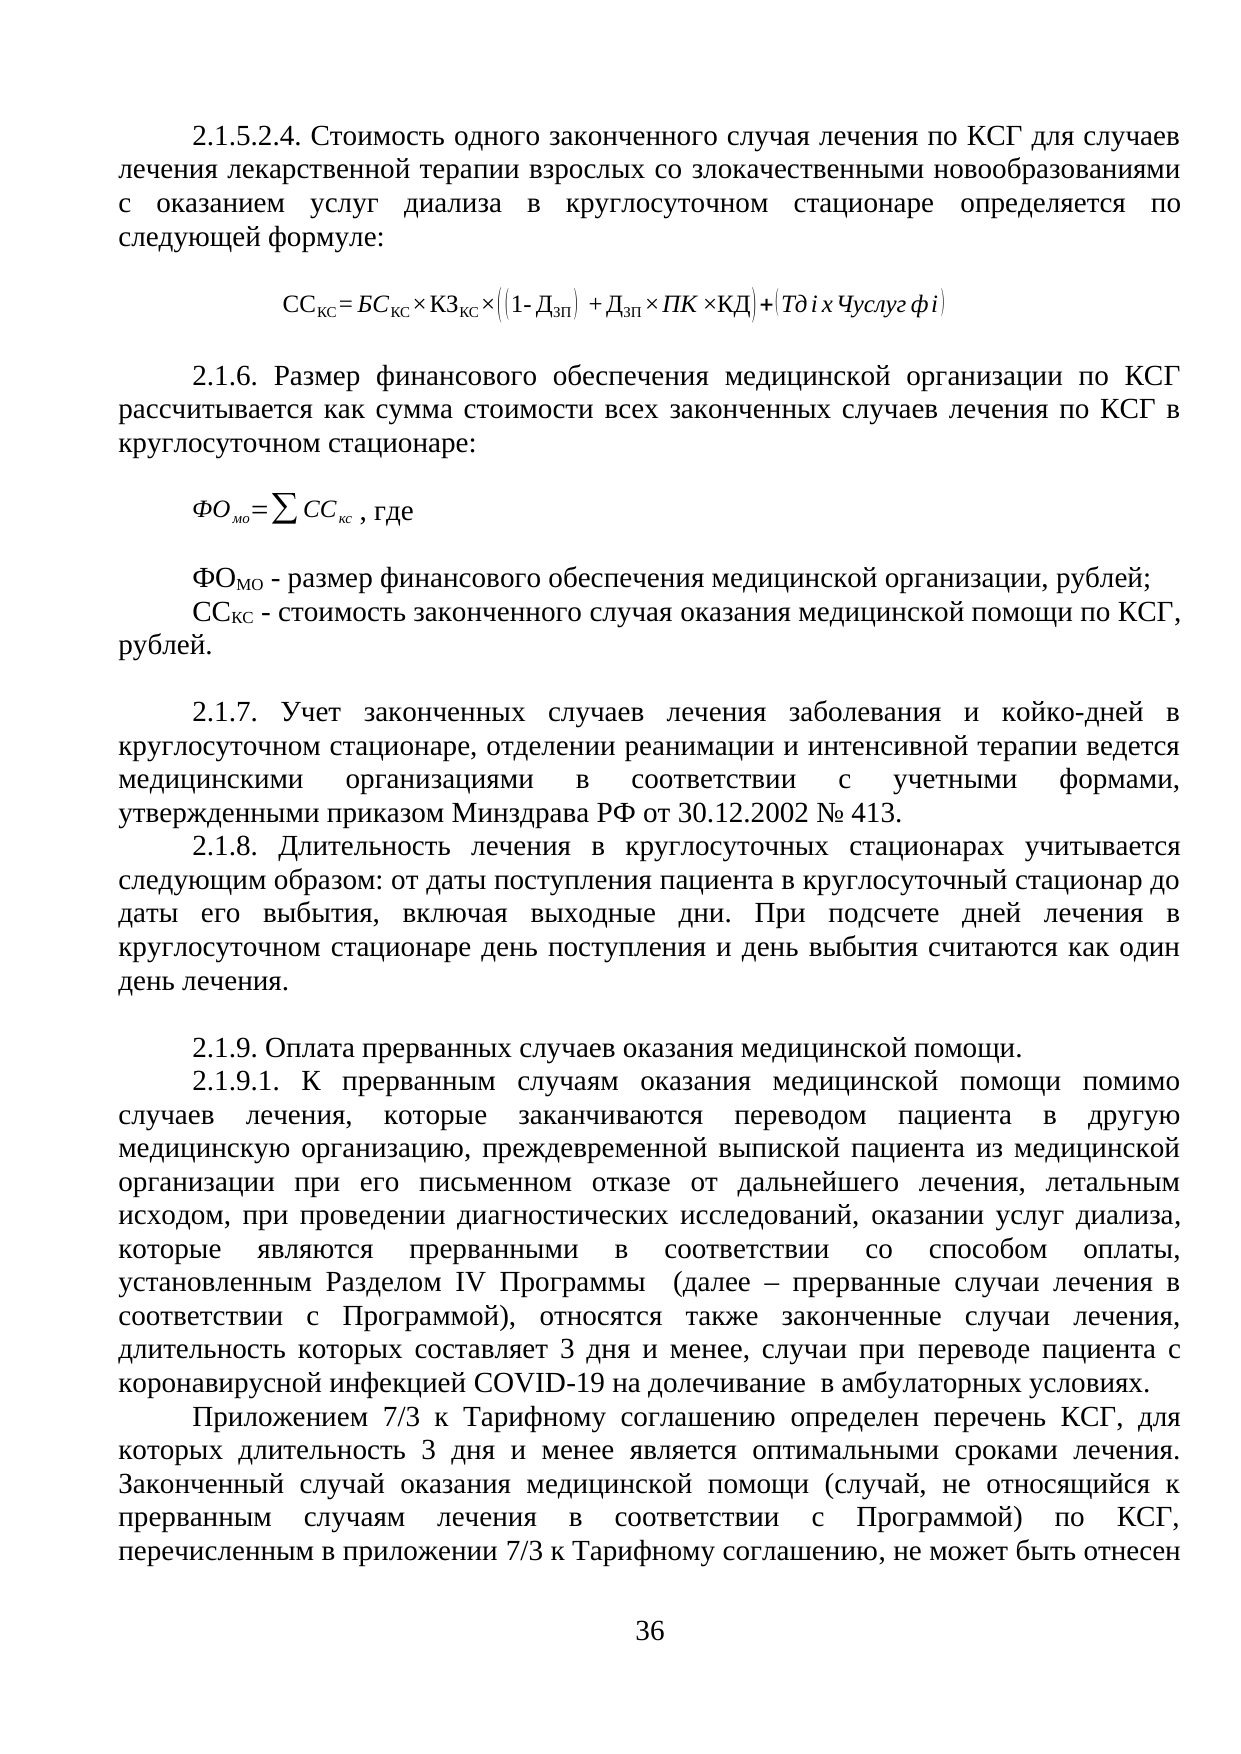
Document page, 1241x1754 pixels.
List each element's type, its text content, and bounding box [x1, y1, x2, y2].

text ССКС - стоимость законченного случая оказания медицинской помощи по КСГ, рублей. [118, 594, 1181, 661]
text 2.1.9. Оплата прерванных случаев оказания медицинской помощи. [118, 1030, 1181, 1063]
text 2.1.9.1. К прерванным случаям оказания медицинской помощи помимо случаев лечения, которые заканчиваются переводом пациента в другую медицинскую организацию, преждевременной выпиской пациента из медицинской организации при его письменном отказе от дальнейшего лечения, летальным исходом, при проведении диагностических исследований, оказании услуг диализа, которые являются прерванными в соответствии со способом оплаты, установленным Разделом IV Программы (далее – прерванные случаи лечения в соответствии с Программой), относятся также законченные случаи лечения, длительность которых составляет 3 дня и менее, случаи при переводе пациента с коронавирусной инфекцией COVID-19 на долечивание в амбулаторных условиях. [118, 1063, 1181, 1399]
text 2.1.6. Размер финансового обеспечения медицинской организации по КСГ рассчитывается как сумма стоимости всех законченных случаев лечения по КСГ в круглосуточном стационаре: [118, 358, 1181, 458]
text 2.1.8. Длительность лечения в круглосуточных стационарах учитывается следующим образом: от даты поступления пациента в круглосуточный стационар до даты его выбытия, включая выходные дни. При подсчете дней лечения в круглосуточном стационаре день поступления и день выбытия считаются как один день лечения. [118, 828, 1181, 996]
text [118, 1399, 1181, 1566]
text , где [118, 492, 1181, 527]
list 2.1.5.2.4. Стоимость одного законченного случая лечения по КСГ для случаев лечения лекарственной терапии взрослых со злокачественными новообразованиями с оказанием услуг диализа в круглосуточном стационаре определяется по следующей формуле: [118, 118, 1181, 252]
text ФОМО - размер финансового обеспечения медицинской организации, рублей; [118, 560, 1181, 594]
text 2.1.7. Учет законченных случаев лечения заболевания и койко-дней в круглосуточном стационаре, отделении реанимации и интенсивной терапии ведется медицинскими организациями в соответствии с учетными формами, утвержденными приказом Минздрава РФ от 30.12.2002 № 413. [118, 694, 1181, 828]
